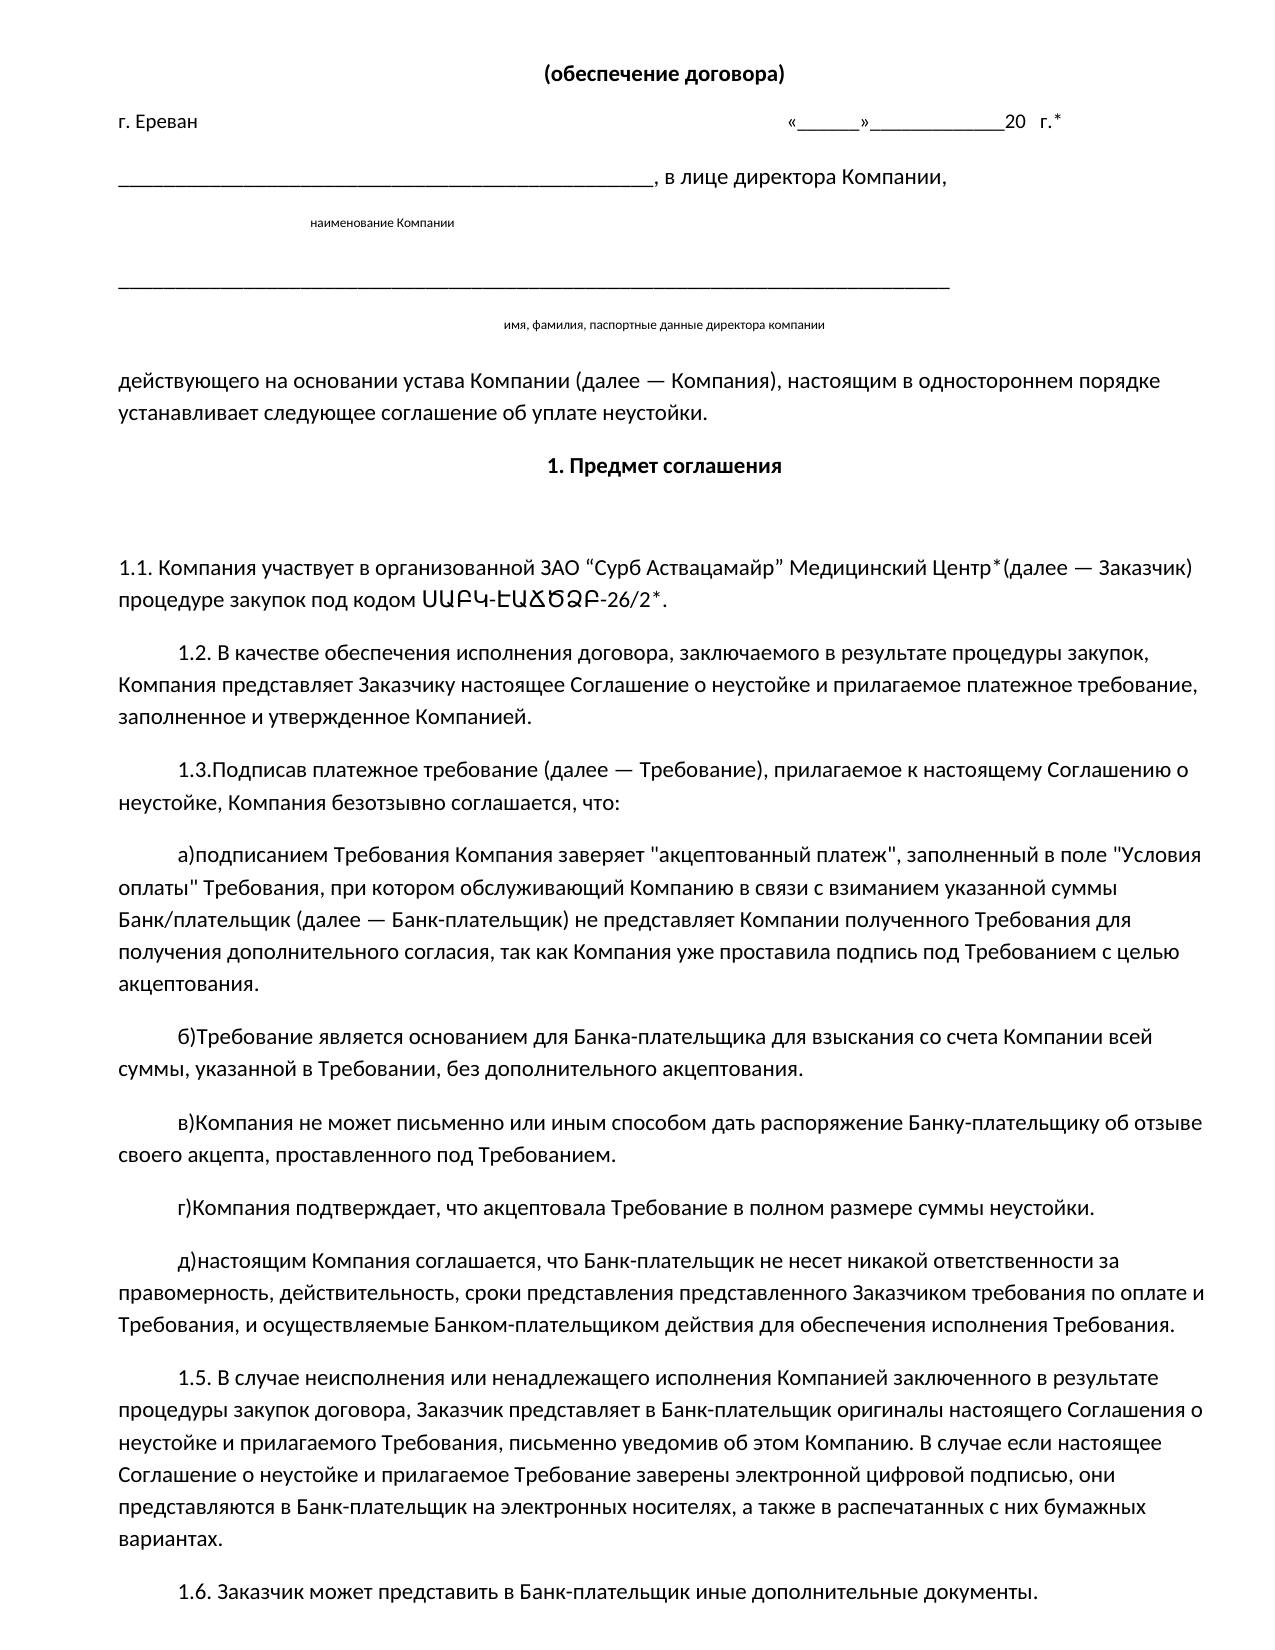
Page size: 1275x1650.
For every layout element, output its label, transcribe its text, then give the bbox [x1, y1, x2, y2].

text наименование Компании [310, 215, 1211, 243]
text б)Требование является основанием для Банка-плательщика для взыскания со счета Компании всей суммы, указанной в Требовании, без дополнительного акцептования. [118, 1022, 1211, 1083]
text _______________________________________________, в лице директора Компании, [118, 162, 1211, 190]
text _________________________________________________________________________ [118, 264, 1211, 292]
table_header «______»_____________20 г.* [605, 108, 1074, 162]
text (обеспечение договора) [118, 59, 1211, 87]
text 1.3.Подписав платежное требование (далее — Требование), прилагаемое к настоящему Соглашению о неустойке, Компания безотзывно соглашается, что: [118, 755, 1211, 816]
text 1.1. Компания участвует в организованной ЗАО “Сурб Аствацамайр” Медицинский Центр*(далее — Заказчик) процедуре закупок под кодом ՍԱԲԿ-ԷԱՃԾՁԲ-26/2*. [118, 553, 1211, 613]
text 1.5. В случае неисполнения или ненадлежащего исполнения Компанией заключенного в результате процедуры закупок договора, Заказчик представляет в Банк-плательщик оригиналы настоящего Соглашения о неустойке и прилагаемого Требования, письменно уведомив об этом Компанию. В случае если настоящее Соглашение о неустойке и прилагаемое Требование заверены электронной цифровой подписью, они представляются в Банк-плательщик на электронных носителях, а также в распечатанных с них бумажных вариантах. [118, 1363, 1211, 1552]
text действующего на основании устава Компании (далее — Компания), настоящим в одностороннем порядке устанавливает следующее соглашение об уплате неустойки. [118, 366, 1211, 426]
text 1.2. В качестве обеспечения исполнения договора, заключаемого в результате процедуры закупок, Компания представляет Заказчику настоящее Соглашение о неустойке и прилагаемое платежное требование, заполненное и утвержденное Компанией. [118, 638, 1211, 730]
text имя, фамилия, паспортные данные директора компании [118, 317, 1211, 345]
text в)Компания не может письменно или иным способом дать распоряжение Банку-плательщику об отзыве своего акцепта, проставленного под Требованием. [118, 1108, 1211, 1168]
table_header г. Ереван [107, 108, 605, 162]
text д)настоящим Компания соглашается, что Банк-плательщик не несет никакой ответственности за правомерность, действительность, сроки представления представленного Заказчиком требования по оплате и Требования, и осуществляемые Банком-плательщиком действия для обеспечения исполнения Требования. [118, 1246, 1211, 1338]
text а)подписанием Требования Компания заверяет "акцептованный платеж", заполненный в поле "Условия оплаты" Требования, при котором обслуживающий Компанию в связи с взиманием указанной суммы Банк/плательщик (далее — Банк-плательщик) не представляет Компании полученного Требования для получения дополнительного согласия, так как Компания уже проставила подпись под Требованием с целью акцептования. [118, 841, 1211, 997]
text 1. Предмет соглашения [118, 451, 1211, 479]
text 1.6. Заказчик может представить в Банк-плательщик иные дополнительные документы. [118, 1577, 1211, 1605]
text г)Компания подтверждает, что акцептовала Требование в полном размере суммы неустойки. [118, 1193, 1211, 1221]
